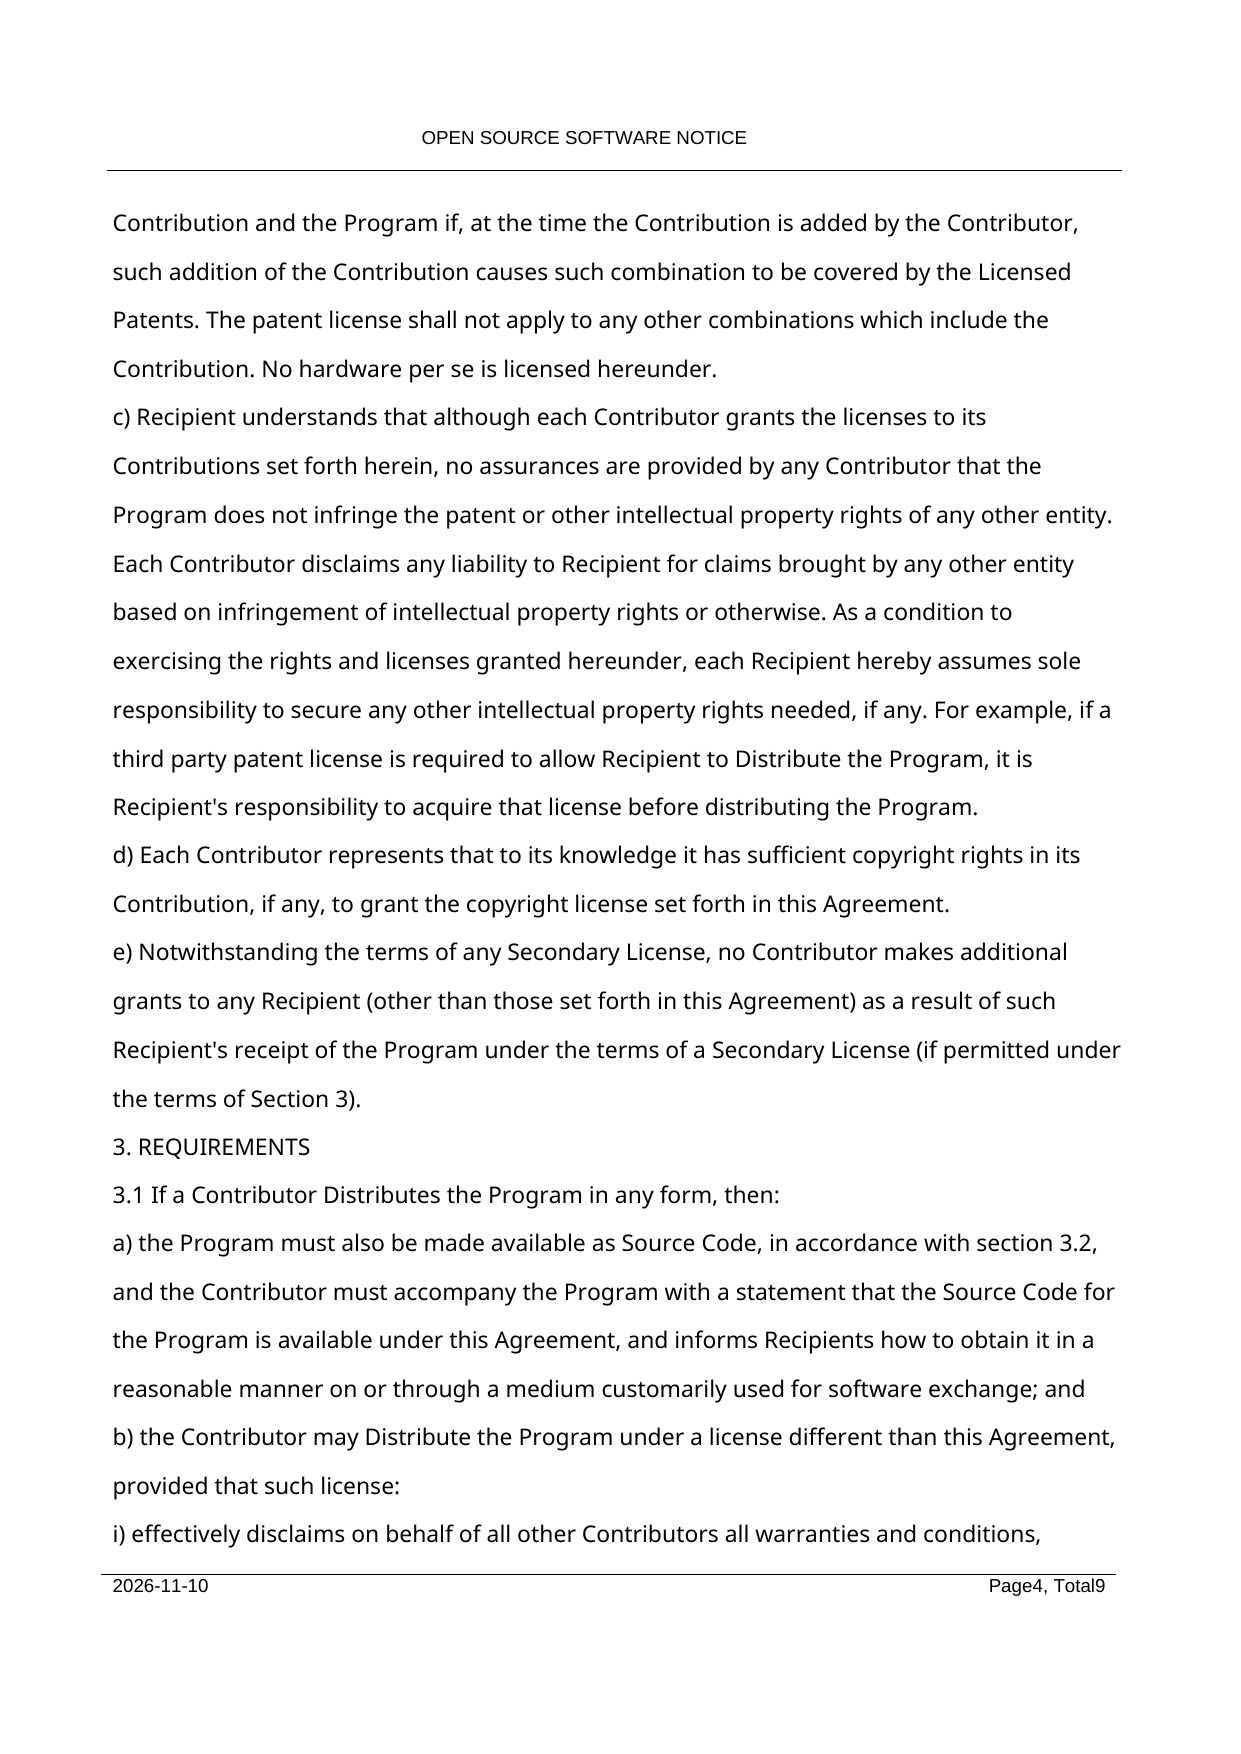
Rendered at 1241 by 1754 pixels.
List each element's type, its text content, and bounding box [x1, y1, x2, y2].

text d) Each Contributor represents that to its knowledge it has sufficient copyright rights in its Contribution, if any, to grant the copyright license set forth in this Agreement. [112, 839, 1128, 920]
text 3. REQUIREMENTS [112, 1130, 1128, 1163]
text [112, 206, 1128, 385]
text c) Recipient understands that although each Contributor grants the licenses to its Contributions set forth herein, no assurances are provided by any Contributor that the Program does not infringe the patent or other intellectual property rights of any other entity. Each Contributor disclaims any liability to Recipient for claims brought by any other entity based on infringement of intellectual property rights or otherwise. As a condition to exercising the rights and licenses granted hereunder, each Recipient hereby assumes sole responsibility to secure any other intellectual property rights needed, if any. For example, if a third party patent license is required to allow Recipient to Distribute the Program, it is Recipient's responsibility to acquire that license before distributing the Program. [112, 401, 1128, 823]
text a) the Program must also be made available as Source Code, in accordance with section 3.2, and the Contributor must accompany the Program with a statement that the Source Code for the Program is available under this Agreement, and informs Recipients how to obtain it in a reasonable manner on or through a medium customarily used for software exchange; and [112, 1226, 1128, 1405]
text e) Notwithstanding the terms of any Secondary License, no Contributor makes additional grants to any Recipient (other than those set forth in this Agreement) as a result of such Recipient's receipt of the Program under the terms of a Secondary License (if permitted under the terms of Section 3). [112, 936, 1128, 1114]
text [112, 1518, 1128, 1550]
text b) the Contributor may Distribute the Program under a license different than this Agreement, provided that such license: [112, 1421, 1128, 1502]
text 3.1 If a Contributor Distributes the Program in any form, then: [112, 1178, 1128, 1211]
